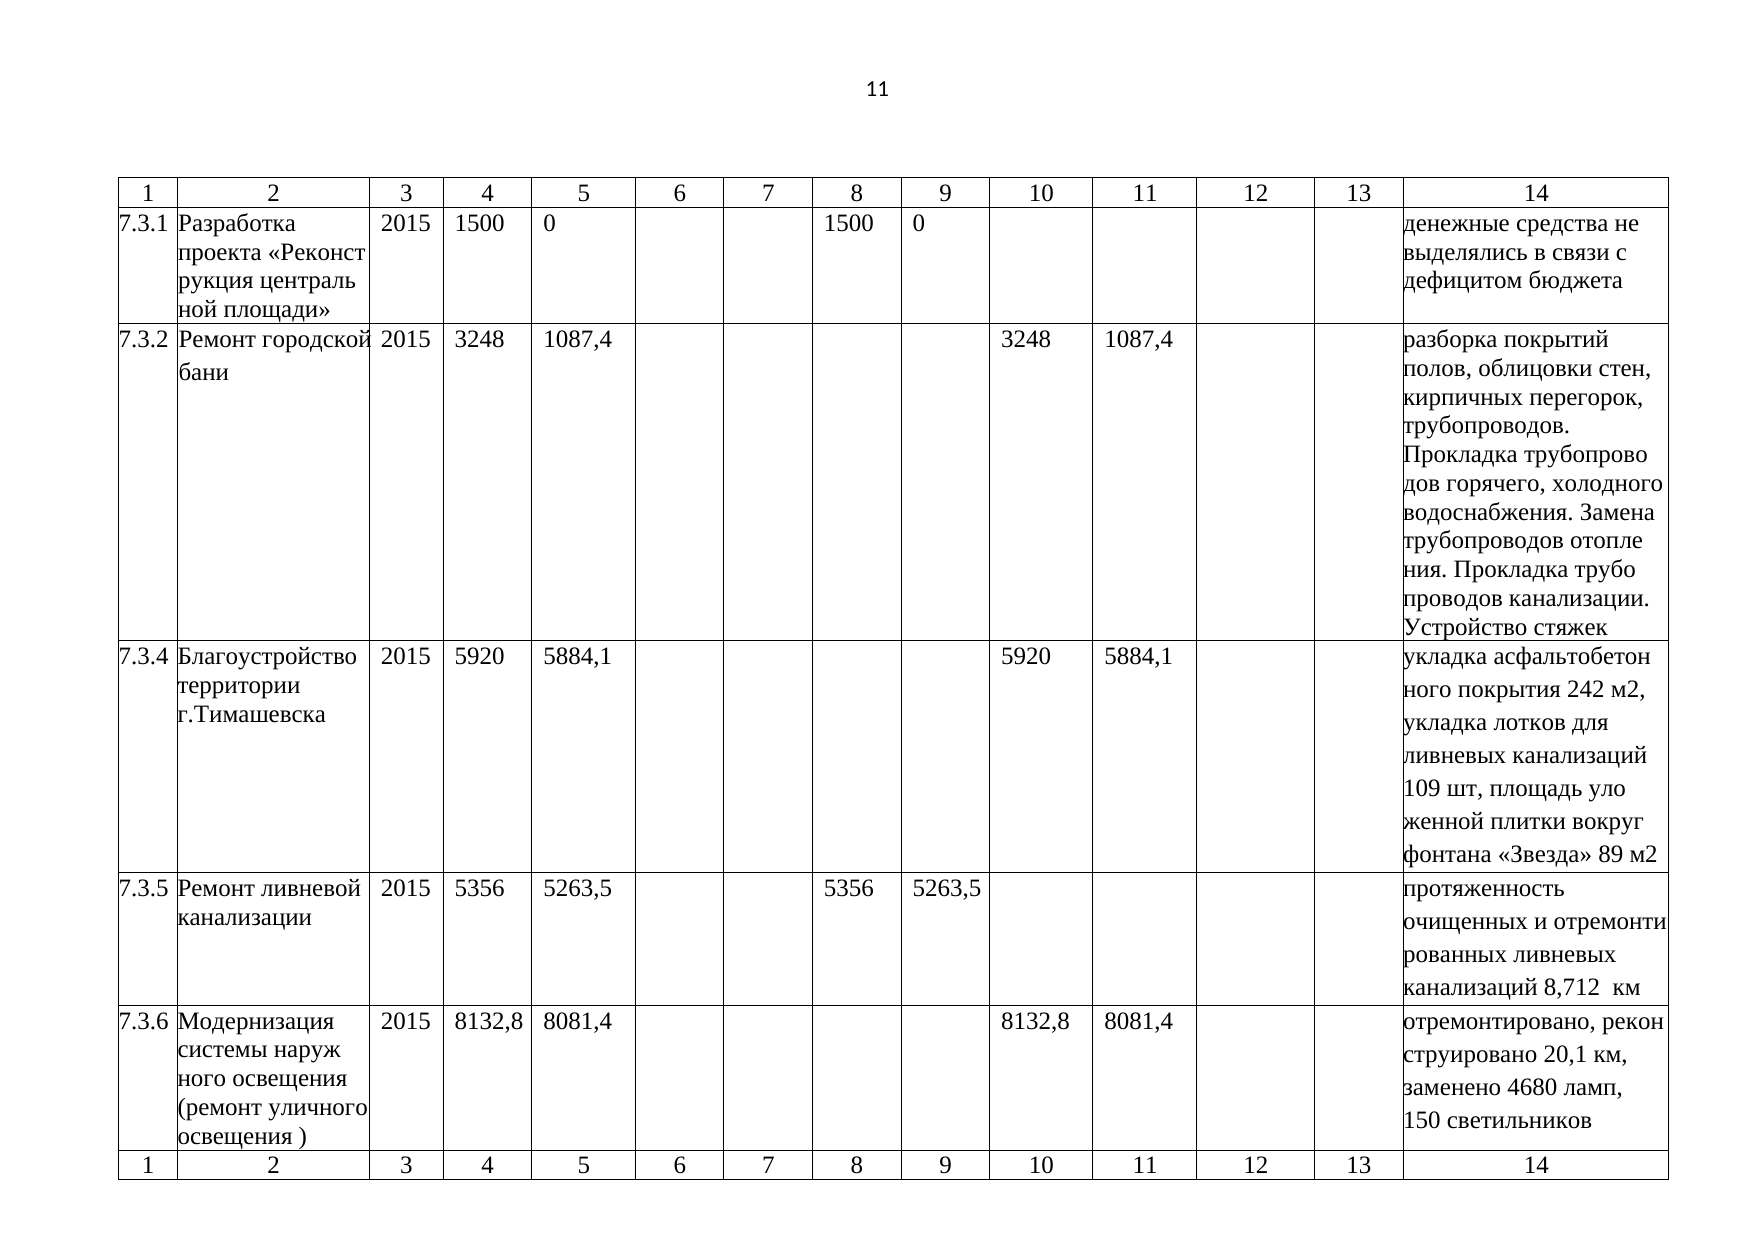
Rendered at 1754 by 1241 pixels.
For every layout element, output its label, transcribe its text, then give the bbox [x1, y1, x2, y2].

table_cell [1093, 208, 1196, 323]
table_cell [813, 324, 901, 640]
table_cell 1 [119, 1151, 177, 1179]
table_cell Ремонт городской бани [178, 324, 369, 640]
table_cell отремонтировано, рекон струировано 20,1 км, заменено 4680 ламп, 150 светильников [1404, 1006, 1668, 1149]
table_cell 2015 [370, 641, 443, 872]
table_cell укладка асфальтобетон ного покрытия 242 м2, укладка лотков для ливневых канализаций 109 шт, площадь уло женной плитки вокруг фонтана «Звезда» 89 м2 [1404, 641, 1668, 872]
table_cell [1315, 1006, 1403, 1149]
table_cell [902, 641, 989, 872]
table_cell 6 [636, 178, 723, 207]
table_cell 5 [532, 178, 635, 207]
table_cell 5356 [813, 873, 901, 1005]
table_cell [636, 324, 723, 640]
table_cell 8132,8 [444, 1006, 531, 1149]
table_cell 14 [1404, 178, 1668, 207]
table_cell 2 [178, 1151, 369, 1179]
table_cell 13 [1315, 1151, 1403, 1179]
table_cell [724, 324, 812, 640]
table_cell 4 [444, 178, 531, 207]
table_cell [636, 641, 723, 872]
table_cell 7.3.5 [119, 873, 177, 1005]
table_cell 0 [532, 208, 635, 323]
table_cell 11 [1093, 178, 1196, 207]
table_cell 14 [1404, 1151, 1668, 1179]
table_cell 5356 [444, 873, 531, 1005]
table_cell [1315, 208, 1403, 323]
table_cell 8132,8 [990, 1006, 1092, 1149]
table_cell 3 [370, 178, 443, 207]
table_cell 1500 [444, 208, 531, 323]
table_cell 5263,5 [532, 873, 635, 1005]
table_cell 9 [902, 1151, 989, 1179]
table_cell 2 [178, 178, 369, 207]
table_cell 8081,4 [1093, 1006, 1196, 1149]
table_cell 5920 [444, 641, 531, 872]
table_cell 1087,4 [532, 324, 635, 640]
table_cell 7.3.2 [119, 324, 177, 640]
table_cell [636, 873, 723, 1005]
table_cell 2015 [370, 324, 443, 640]
table_cell [1315, 873, 1403, 1005]
table_cell [636, 208, 723, 323]
table_cell 7 [724, 1151, 812, 1179]
table_cell 2015 [370, 1006, 443, 1149]
table_cell 10 [990, 178, 1092, 207]
table_cell Разработка проекта «Реконст рукция централь ной площади» [178, 208, 369, 323]
table_cell [724, 208, 812, 323]
table_cell 0 [902, 208, 989, 323]
table_cell 7.3.6 [119, 1006, 177, 1149]
table_cell 3 [370, 1151, 443, 1179]
table_cell 2015 [370, 873, 443, 1005]
table_cell 6 [636, 1151, 723, 1179]
table_cell Ремонт ливневой канализации [178, 873, 369, 1005]
table_cell 7 [724, 178, 812, 207]
table_cell 4 [444, 1151, 531, 1179]
table_cell 5884,1 [1093, 641, 1196, 872]
table_cell 3248 [444, 324, 531, 640]
table_cell [902, 1006, 989, 1149]
table_cell [724, 641, 812, 872]
table_cell [813, 641, 901, 872]
table_cell 10 [990, 1151, 1092, 1179]
table_cell 12 [1197, 1151, 1314, 1179]
table_cell 11 [1093, 1151, 1196, 1179]
table_cell 5263,5 [902, 873, 989, 1005]
table_cell [1197, 641, 1314, 872]
table_cell 5920 [990, 641, 1092, 872]
table_cell [1315, 324, 1403, 640]
table_cell разборка покрытий полов, облицовки стен, кирпичных перегорок, трубопроводов. Прокладка трубопрово дов горячего, холодного водоснабжения. Замена трубопроводов отопле ния. Прокладка трубо проводов канализации. Устройство стяжек [1404, 324, 1668, 640]
table_cell 12 [1197, 178, 1314, 207]
table_cell 7.3.1 [119, 208, 177, 323]
table_cell [724, 873, 812, 1005]
table_cell денежные средства не выделялись в связи с дефицитом бюджета [1404, 208, 1668, 323]
table_cell 1087,4 [1093, 324, 1196, 640]
table_cell 3248 [990, 324, 1092, 640]
table_cell [990, 208, 1092, 323]
table_cell [636, 1006, 723, 1149]
table_cell 5884,1 [532, 641, 635, 872]
table_cell Модернизация системы наруж ного освещения (ремонт уличного освещения ) [178, 1006, 369, 1149]
table_cell 8 [813, 178, 901, 207]
table_cell 2015 [370, 208, 443, 323]
table_cell [990, 873, 1092, 1005]
table_cell 13 [1315, 178, 1403, 207]
table_cell [1315, 641, 1403, 872]
table_cell 9 [902, 178, 989, 207]
table_cell [1197, 1006, 1314, 1149]
table_cell [902, 324, 989, 640]
table_cell [1197, 873, 1314, 1005]
table_cell 5 [532, 1151, 635, 1179]
table_cell 1 [119, 178, 177, 207]
table_cell [1197, 324, 1314, 640]
table_cell [724, 1006, 812, 1149]
table_cell 8 [813, 1151, 901, 1179]
table_cell Благоустройство территории г.Тимашевска [178, 641, 369, 872]
table_cell 7.3.4 [119, 641, 177, 872]
table_cell [1093, 873, 1196, 1005]
table_cell 8081,4 [532, 1006, 635, 1149]
table_cell протяженность очищенных и отремонти рованных ливневых канализаций 8,712 км [1404, 873, 1668, 1005]
table_cell [813, 1006, 901, 1149]
table_cell [1197, 208, 1314, 323]
table_cell 1500 [813, 208, 901, 323]
